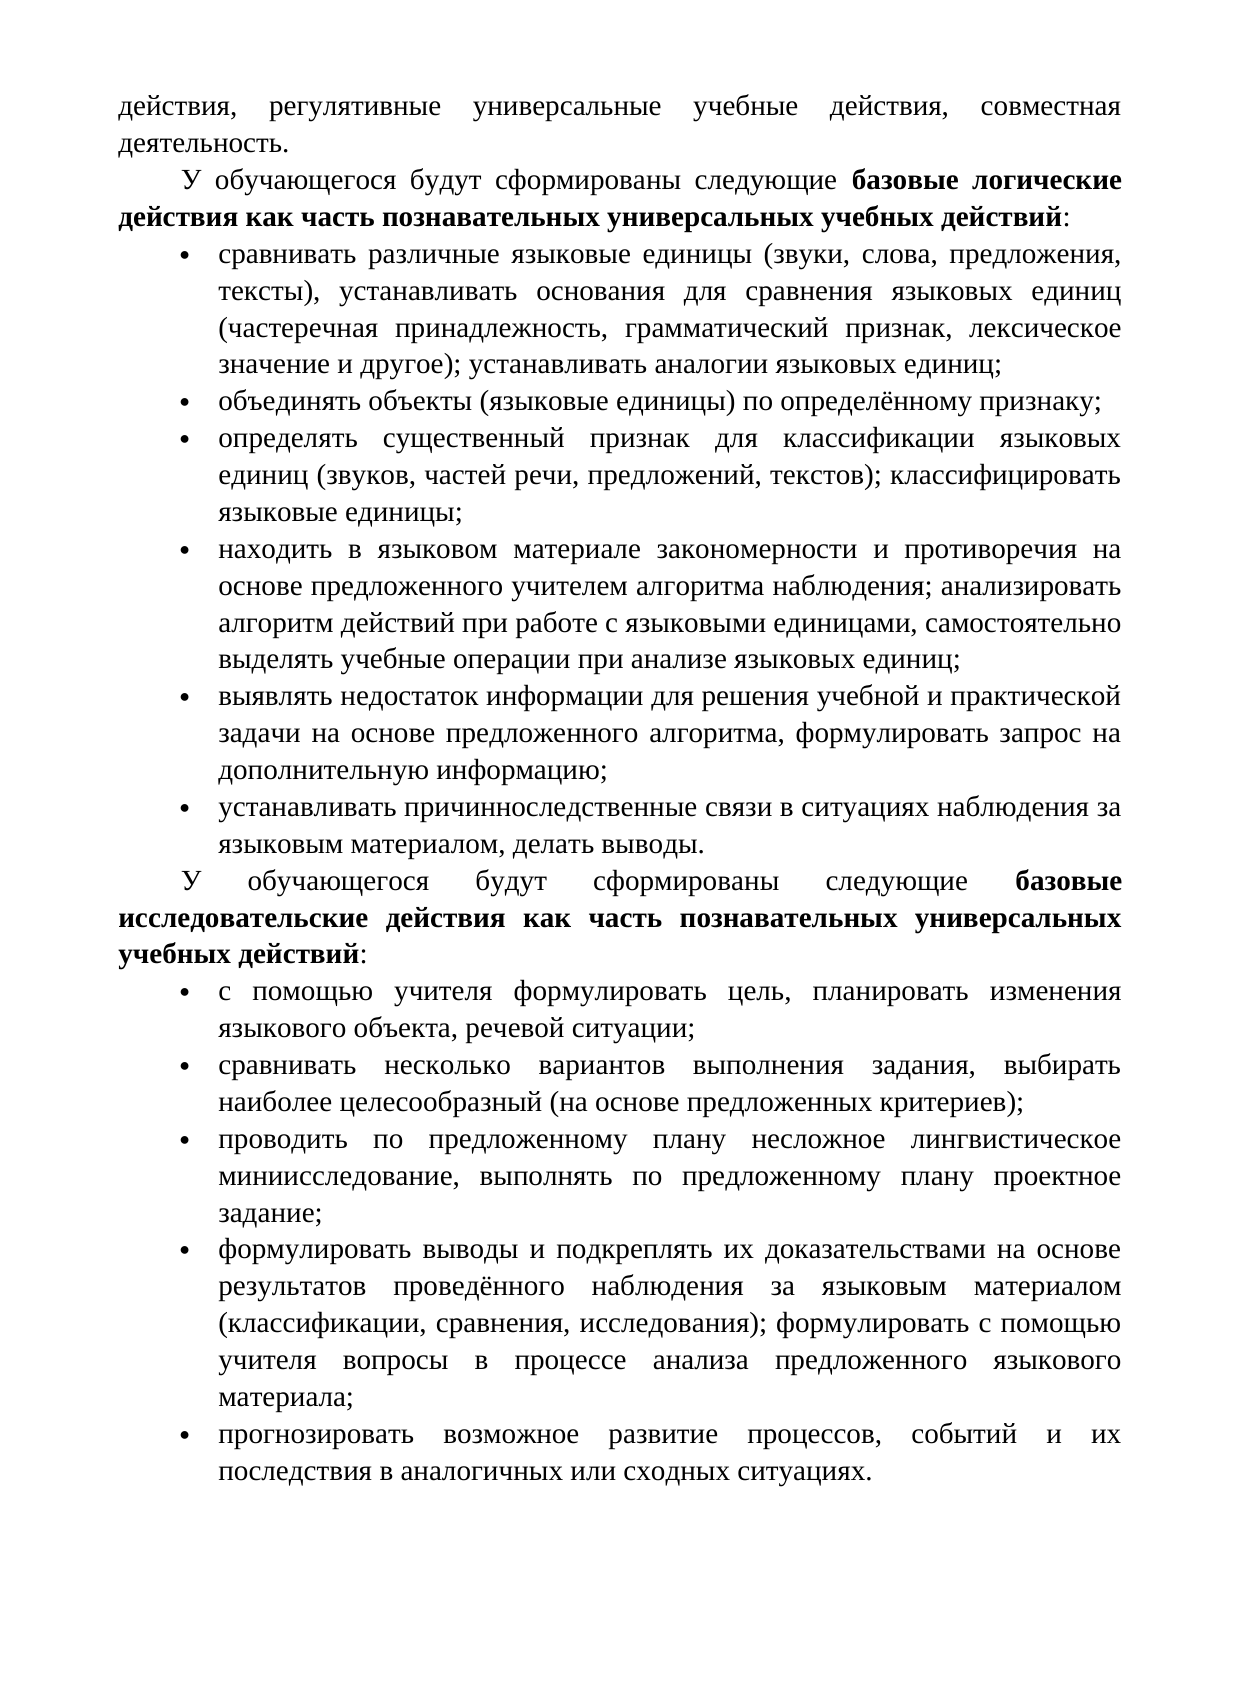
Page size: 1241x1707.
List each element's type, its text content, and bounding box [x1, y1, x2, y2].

list определять существенный признак для классификации языковых единиц (звуков, частей речи, предложений, текстов); классифицировать языковые единицы; [181, 420, 1122, 528]
list сравнивать различные языковые единицы (звуки, слова, предложения, тексты), устанавливать основания для сравнения языковых единиц (частеречная принадлежность, грамматический признак, лексическое значение и другое); устанавливать аналогии языковых единиц; [181, 236, 1122, 380]
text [118, 88, 1122, 159]
list объединять объекты (языковые единицы) по определённому признаку; [181, 383, 1122, 417]
list сравнивать несколько вариантов выполнения задания, выбирать наиболее целесообразный (на основе предложенных критериев); [181, 1047, 1122, 1118]
list устанавливать причинноследственные связи в ситуациях наблюдения за языковым материалом, делать выводы. [181, 789, 1122, 859]
list формулировать выводы и подкреплять их доказательствами на основе результатов проведённого наблюдения за языковым материалом (классификации, сравнения, исследования); формулировать с помощью учителя вопросы в процессе анализа предложенного языкового материала; [181, 1232, 1122, 1413]
list выявлять недостаток информации для решения учебной и практической задачи на основе предложенного алгоритма, формулировать запрос на дополнительную информацию; [181, 678, 1122, 786]
list проводить по предложенному плану несложное лингвистическое миниисследование, выполнять по предложенному плану проектное задание; [181, 1121, 1122, 1228]
list прогнозировать возможное развитие процессов, событий и их последствия в аналогичных или сходных ситуациях. [181, 1416, 1122, 1486]
list с помощью учителя формулировать цель, планировать изменения языкового объекта, речевой ситуации; [181, 973, 1122, 1044]
text У обучающегося будут сформированы следующие базовые исследовательские действия как часть познавательных универсальных учебных действий: [118, 863, 1122, 970]
list находить в языковом материале закономерности и противоречия на основе предложенного учителем алгоритма наблюдения; анализировать алгоритм действий при работе с языковыми единицами, самостоятельно выделять учебные операции при анализе языковых единиц; [181, 531, 1122, 675]
text У обучающегося будут сформированы следующие базовые логические действия как часть познавательных универсальных учебных действий: [118, 162, 1122, 233]
